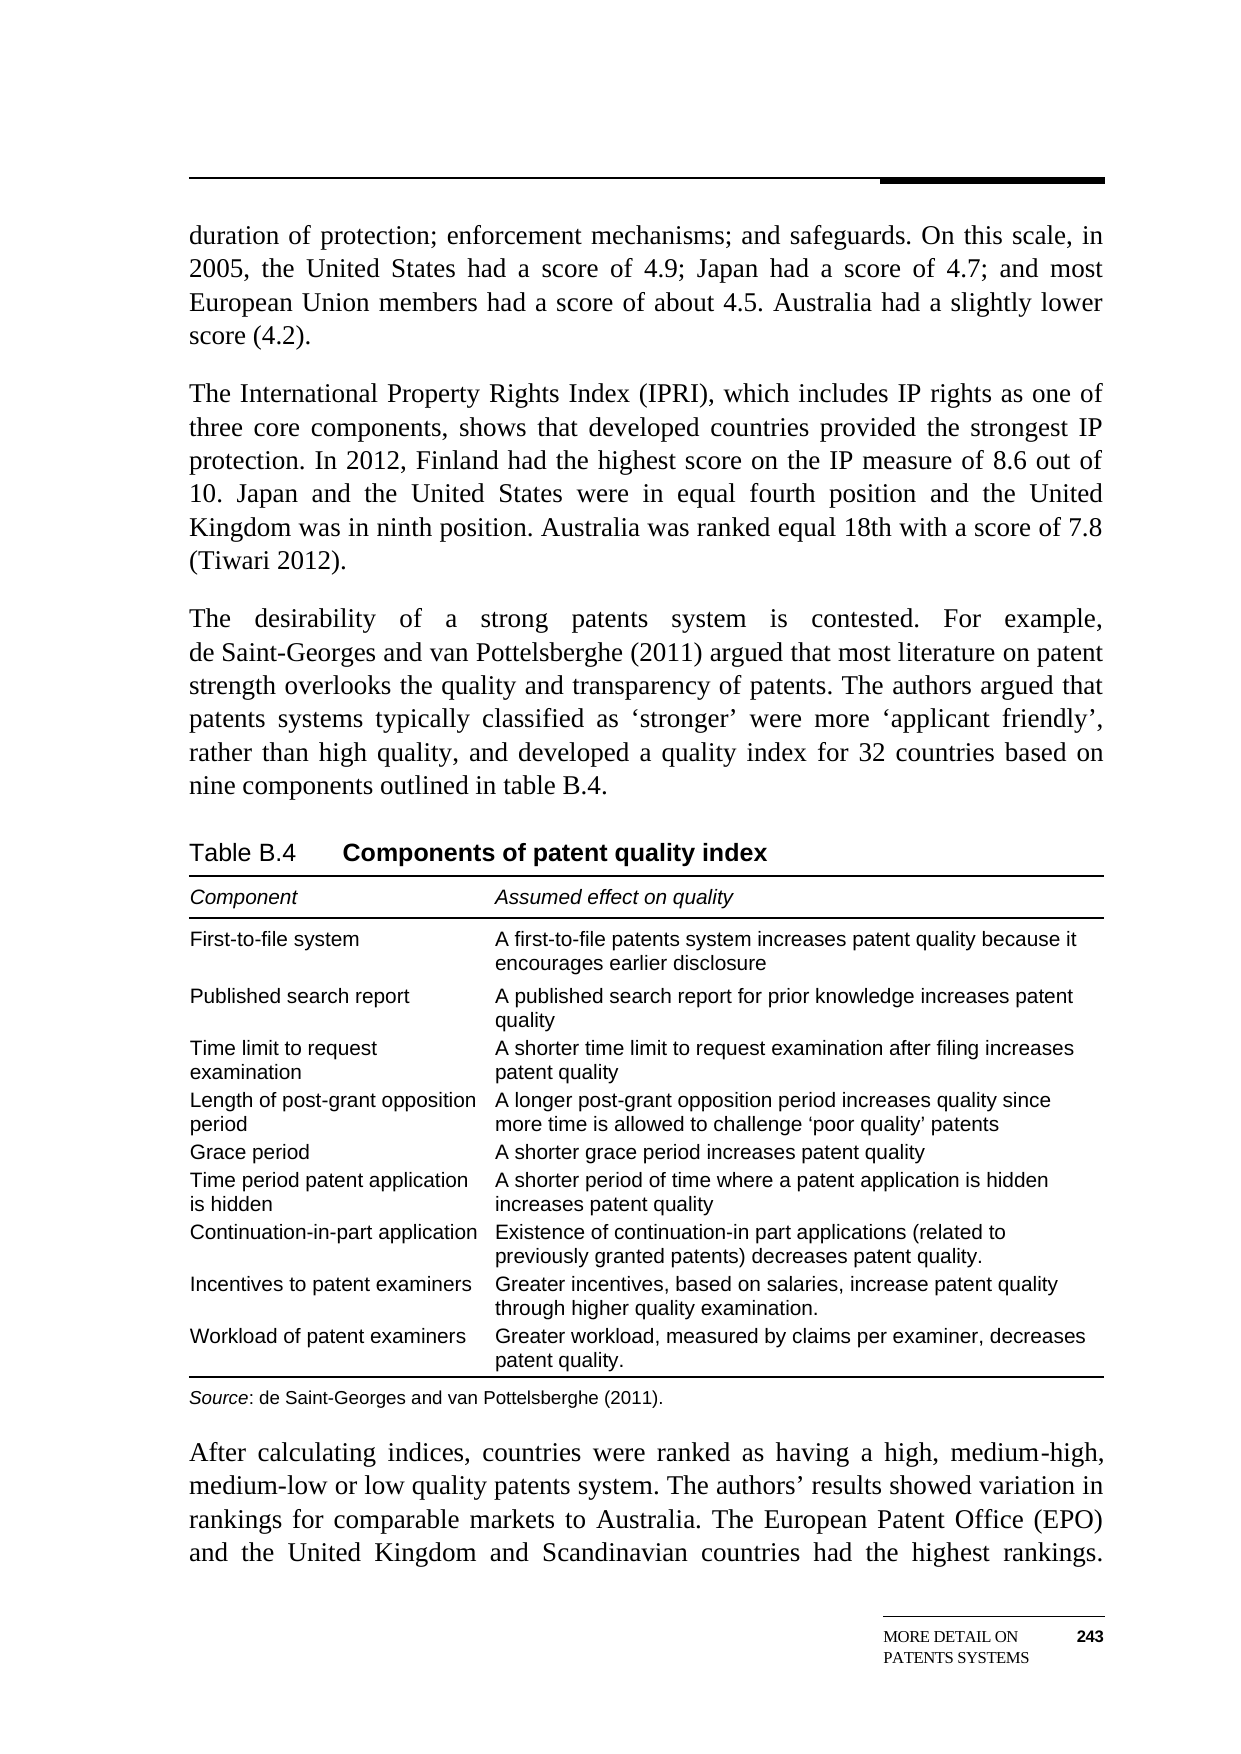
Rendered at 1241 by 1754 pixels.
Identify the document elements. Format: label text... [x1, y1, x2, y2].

table_cell Existence of continuation-in part applications (related to previously granted patents) decreases patent quality. [494, 1220, 1104, 1272]
table_cell Continuation-in-part application [189, 1220, 494, 1272]
table_cell Time limit to request examination [189, 1036, 494, 1088]
table_cell Workload of patent examiners [189, 1324, 494, 1376]
table_header Component [189, 877, 494, 917]
text Source: de Saint-Georges and van Pottelsberghe (2011). [189, 1386, 1104, 1409]
table_cell Incentives to patent examiners [189, 1272, 494, 1324]
table_cell A shorter grace period increases patent quality [494, 1140, 1104, 1168]
table_cell Grace period [189, 1140, 494, 1168]
table_cell Published search report [189, 984, 494, 1036]
table_header Assumed effect on quality [494, 877, 1104, 917]
table_cell A published search report for prior knowledge increases patent quality [494, 984, 1104, 1036]
table_cell First-to-file system [189, 919, 494, 983]
table_cell A longer post-grant opposition period increases quality since more time is allowed to challenge ‘poor quality’ patents [494, 1088, 1104, 1140]
title Table B.4 Components of patent quality index [189, 838, 1104, 867]
table_cell A shorter time limit to request examination after filing increases patent quality [494, 1036, 1104, 1088]
table_cell Time period patent application is hidden [189, 1168, 494, 1220]
table_cell A first-to-file patents system increases patent quality because it encourages earlier disclosure [494, 919, 1104, 983]
table_cell Greater workload, measured by claims per examiner, decreases patent quality. [494, 1324, 1104, 1376]
text The International Property Rights Index (IPRI), which includes IP rights as one of three core components, shows that developed countries provided the strongest IP protection. In 2012, Finland had the highest score on the IP measure of 8.6 out of 10. Japan and the United States were in equal fourth position and the United Kingdom was in ninth position. Australia was ranked equal 18th with a score of 7.8 (Tiwari 2012). [189, 375, 1104, 575]
table_cell A shorter period of time where a patent application is hidden increases patent quality [494, 1168, 1104, 1220]
table_cell Length of post-grant opposition period [189, 1088, 494, 1140]
text The desirability of a strong patents system is contested. For example, de Saint-Georges and van Pottelsberghe (2011) argued that most literature on patent strength overlooks the quality and transparency of patents. The authors argued that patents systems typically classified as ‘stronger’ were more ‘applicant friendly’, rather than high quality, and developed a quality index for 32 countries based on nine components outlined in table B.4. [189, 600, 1104, 800]
table_cell Greater incentives, based on salaries, increase patent quality through higher quality examination. [494, 1272, 1104, 1324]
